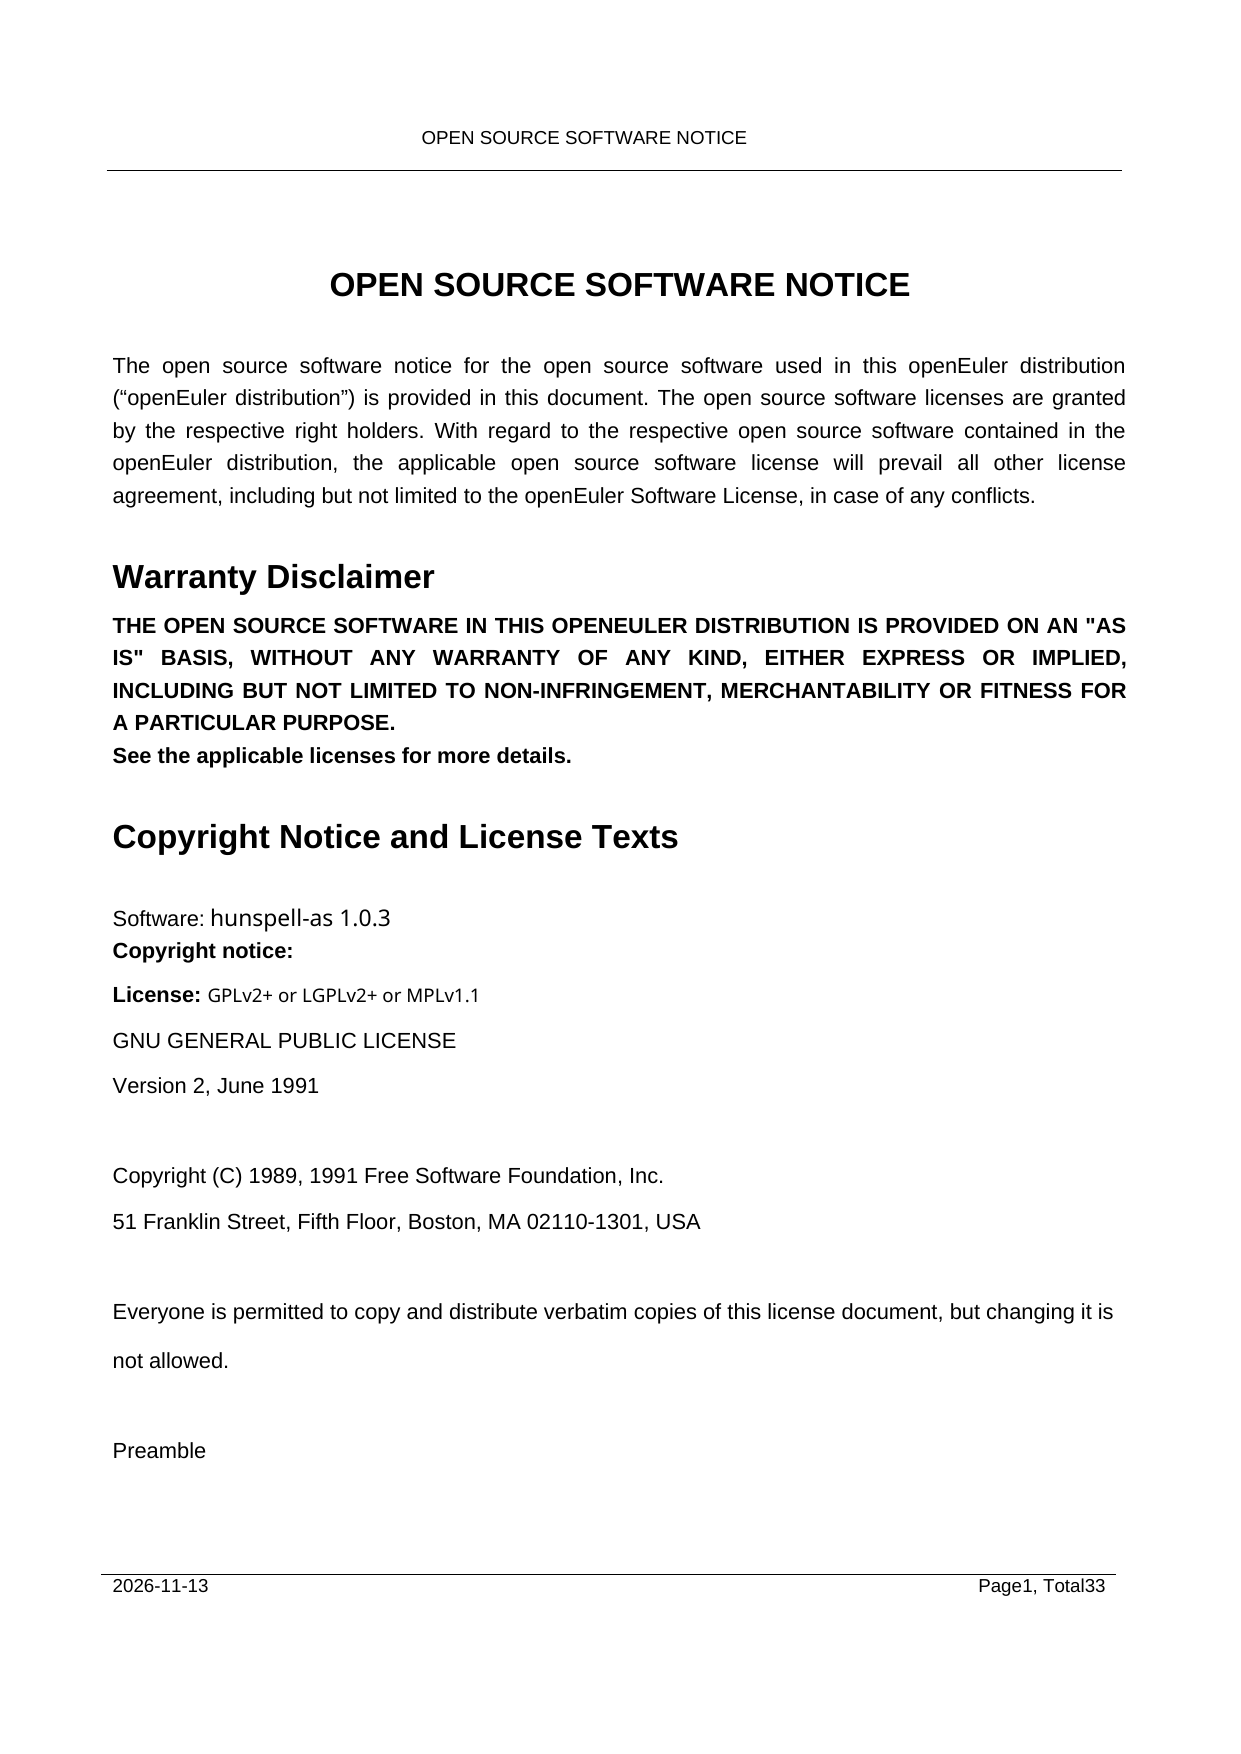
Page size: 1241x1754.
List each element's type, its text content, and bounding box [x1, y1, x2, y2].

text Version 2, June 1991 [112, 1069, 1128, 1102]
text OPEN SOURCE SOFTWARE NOTICE [112, 251, 1128, 316]
text The open source software notice for the open source software used in this openEuler distribution (“openEuler distribution”) is provided in this document. The open source software licenses are granted by the respective right holders. With regard to the respective open source software contained in the openEuler distribution, the applicable open source software license will prevail all other license agreement, including but not limited to the openEuler Software License, in case of any conflicts. [112, 349, 1128, 511]
text Warranty Disclaimer [112, 544, 1128, 609]
text Copyright Notice and License Texts [112, 804, 1128, 869]
text GNU GENERAL PUBLIC LICENSE [112, 1024, 1128, 1057]
text THE OPEN SOURCE SOFTWARE IN THIS OPENEULER DISTRIBUTION IS PROVIDED ON AN "AS IS" BASIS, WITHOUT ANY WARRANTY OF ANY KIND, EITHER EXPRESS OR IMPLIED, INCLUDING BUT NOT LIMITED TO NON-INFRINGEMENT, MERCHANTABILITY OR FITNESS FOR A PARTICULAR PURPOSE. See the applicable licenses for more details. [112, 609, 1128, 771]
text Copyright notice: [112, 934, 1128, 966]
text Software: hunspell-as 1.0.3 [112, 901, 1128, 934]
text 51 Franklin Street, Fifth Floor, Boston, MA 02110-1301, USA [112, 1205, 1128, 1237]
text License: GPLv2+ or LGPLv2+ or MPLv1.1 [112, 979, 1128, 1012]
text Copyright (C) 1989, 1991 Free Software Foundation, Inc. [112, 1160, 1128, 1192]
text Everyone is permitted to copy and distribute verbatim copies of this license document, but changing it is not allowed. [112, 1295, 1128, 1376]
text Preamble [112, 1434, 1128, 1467]
